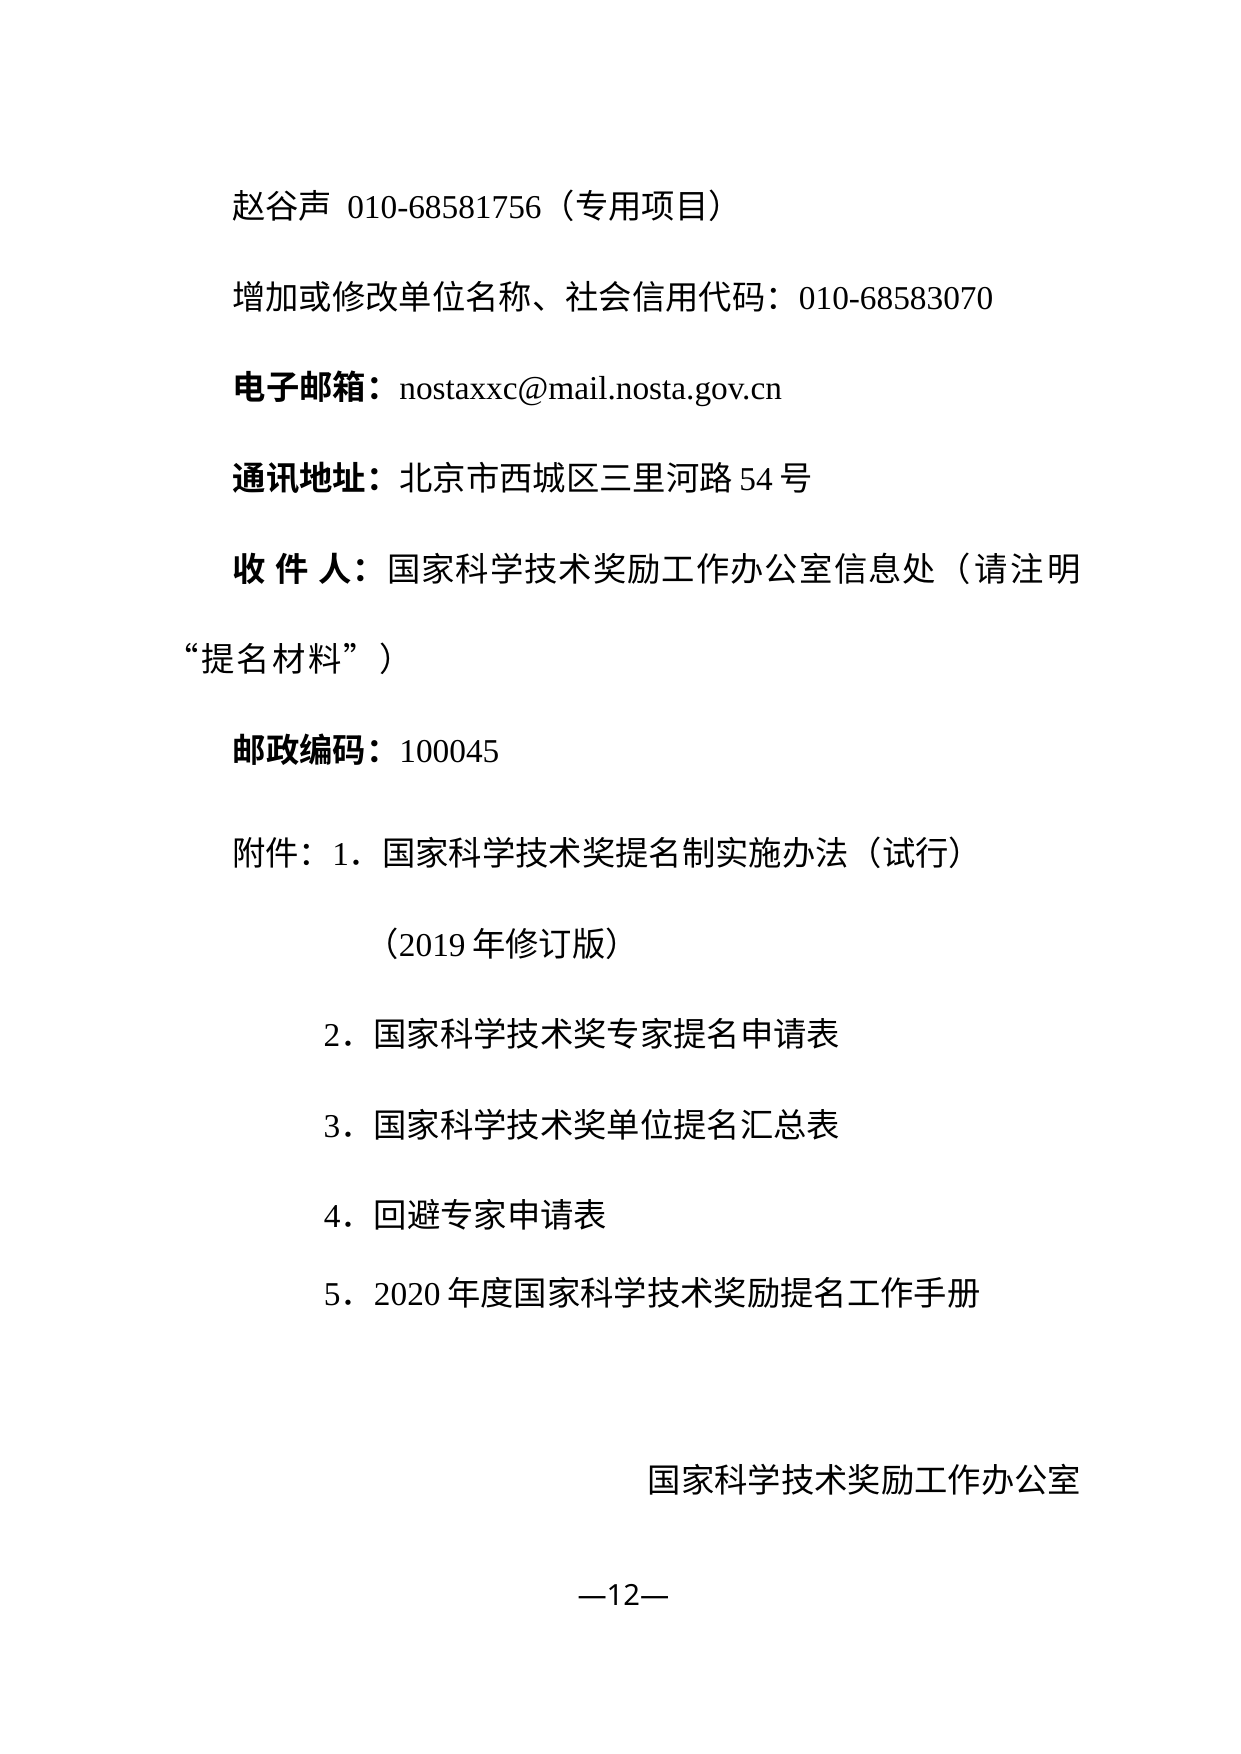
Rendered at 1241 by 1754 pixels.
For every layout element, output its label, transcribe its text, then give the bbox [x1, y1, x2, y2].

text （2019年修订版） [165, 896, 1081, 987]
text 通讯地址：北京市西城区三里河路54号 [165, 431, 1081, 521]
text 附件：1．国家科学技术奖提名制实施办法（试行） [165, 806, 1081, 896]
text 5．2020年度国家科学技术奖励提名工作手册 [165, 1259, 1081, 1317]
text 4．回避专家申请表 [165, 1168, 1081, 1259]
text 增加或修改单位名称、社会信用代码：010-68583070 [165, 249, 1081, 340]
text 电子邮箱：nostaxxc@mail.nosta.gov.cn [165, 340, 1081, 431]
text 2．国家科学技术奖专家提名申请表 [315, 987, 1081, 1077]
text 3．国家科学技术奖单位提名汇总表 [315, 1077, 1081, 1168]
text 国家科学技术奖励工作办公室 [165, 1446, 1081, 1504]
text 赵谷声 010-68581756（专用项目） [165, 159, 1081, 249]
text 收 件 人：国家科学技术奖励工作办公室信息处（请注明“提名材料”） [165, 521, 1081, 702]
text 邮政编码：100045 [165, 702, 1081, 793]
